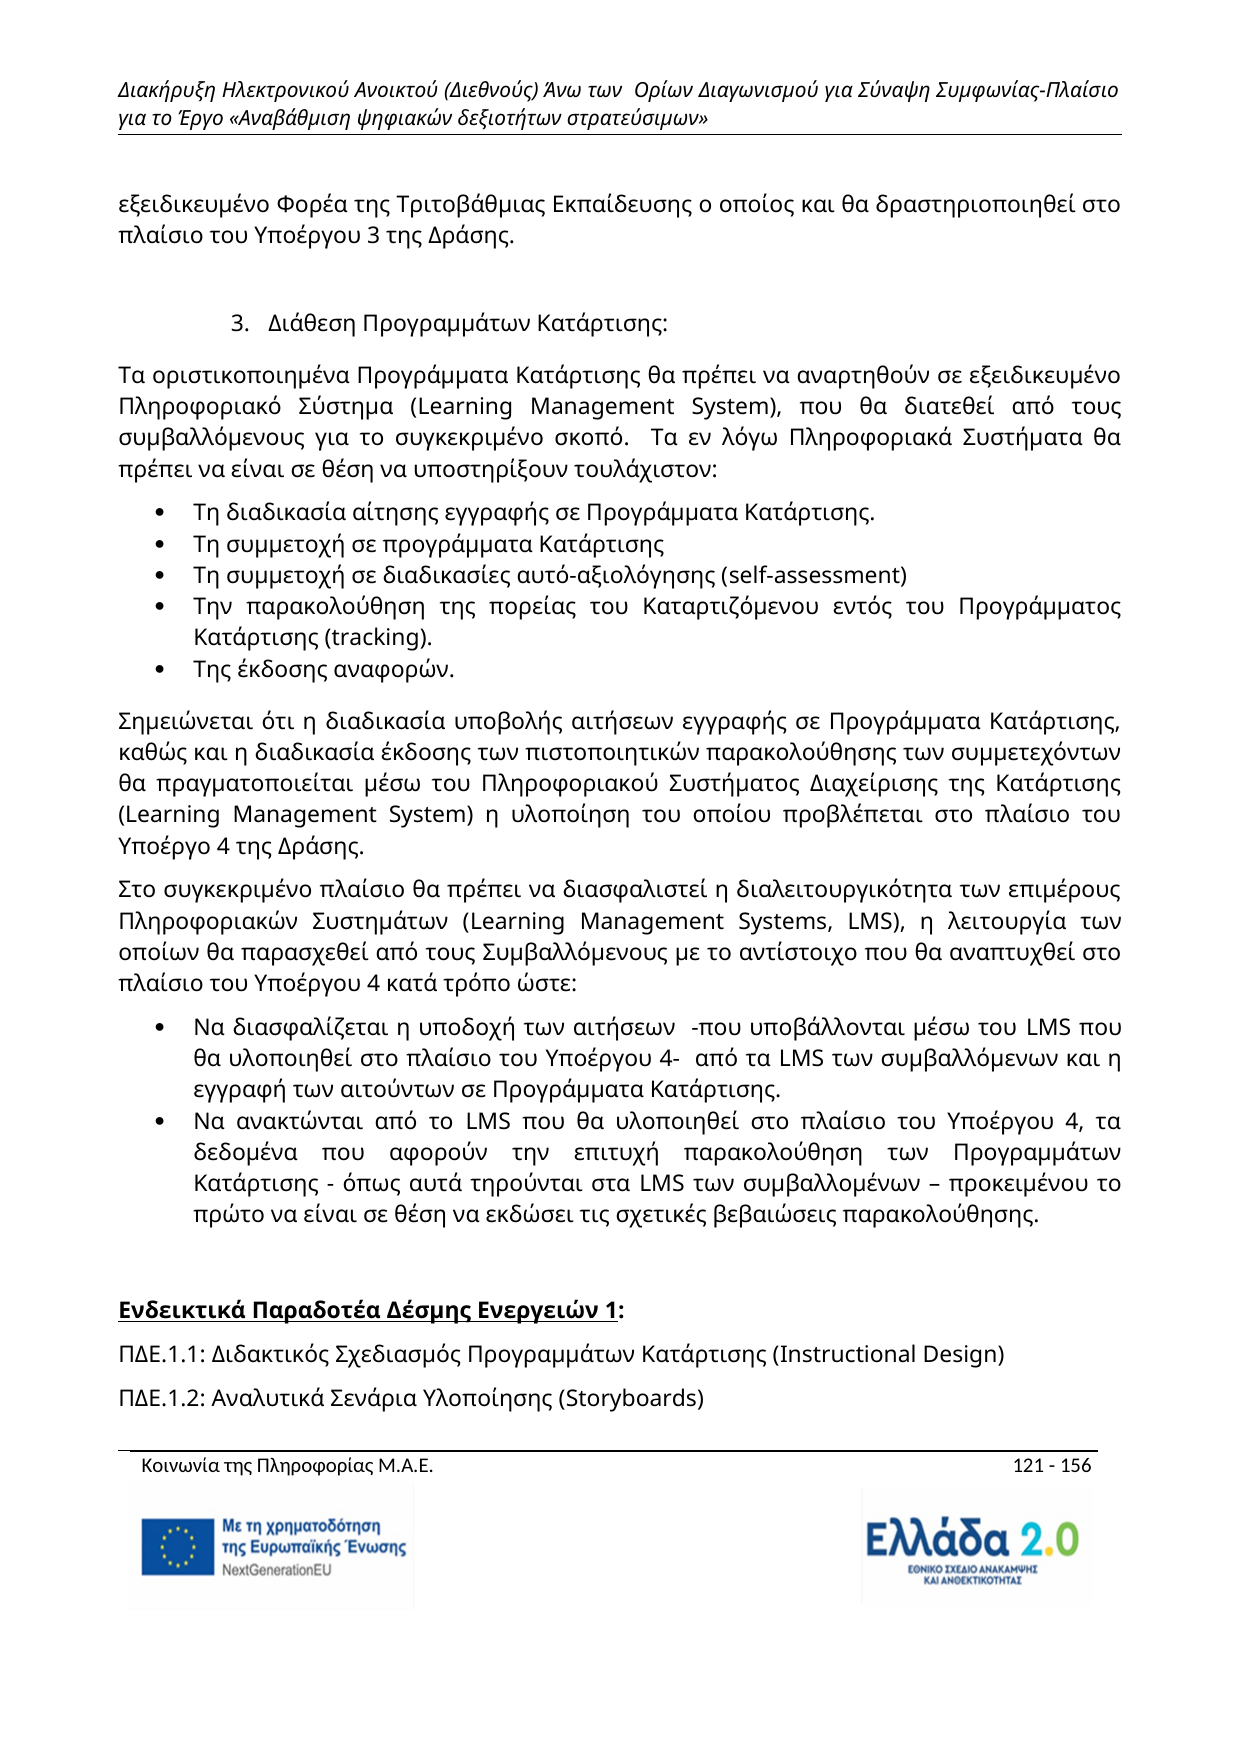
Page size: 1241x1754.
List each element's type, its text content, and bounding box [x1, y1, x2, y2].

list Διάθεση Προγραμμάτων Κατάρτισης: [231, 307, 1122, 338]
list Την παρακολούθηση της πορείας του Καταρτιζόμενου εντός του Προγράμματος Κατάρτισης (tracking). [156, 590, 1122, 653]
text ΠΔΕ.1.1: Διδακτικός Σχεδιασμός Προγραμμάτων Κατάρτισης (Instructional Design) [118, 1338, 1122, 1369]
picture [118, 1478, 1092, 1670]
text Ενδεικτικά Παραδοτέα Δέσμης Ενεργειών 1: [118, 1294, 1122, 1326]
text Τα οριστικοποιημένα Προγράμματα Κατάρτισης θα πρέπει να αναρτηθούν σε εξειδικευμένο Πληροφοριακό Σύστημα (Learning Management System), που θα διατεθεί από τους συμβαλλόμενους για το συγκεκριμένο σκοπό. Τα εν λόγω Πληροφοριακά Συστήματα θα πρέπει να είναι σε θέση να υποστηρίξουν τουλάχιστον: [118, 359, 1122, 484]
text Σημειώνεται ότι η διαδικασία υποβολής αιτήσεων εγγραφής σε Προγράμματα Κατάρτισης, καθώς και η διαδικασία έκδοσης των πιστοποιητικών παρακολούθησης των συμμετεχόντων θα πραγματοποιείται μέσω του Πληροφοριακού Συστήματος Διαχείρισης της Κατάρτισης (Learning Management System) η υλοποίηση του οποίου προβλέπεται στο πλαίσιο του Υποέργο 4 της Δράσης. [118, 705, 1122, 861]
list Της έκδοσης αναφορών. [156, 653, 1122, 684]
list Να ανακτώνται από το LMS που θα υλοποιηθεί στο πλαίσιο του Υποέργου 4, τα δεδομένα που αφορούν την επιτυχή παρακολούθηση των Προγραμμάτων Κατάρτισης - όπως αυτά τηρούνται στα LMS των συμβαλλομένων – προκειμένου το πρώτο να είναι σε θέση να εκδώσει τις σχετικές βεβαιώσεις παρακολούθησης. [156, 1105, 1122, 1230]
list Τη διαδικασία αίτησης εγγραφής σε Προγράμματα Κατάρτισης. [156, 496, 1122, 528]
list Να διασφαλίζεται η υποδοχή των αιτήσεων -που υποβάλλονται μέσω του LMS που θα υλοποιηθεί στο πλαίσιο του Υποέργου 4- από τα LMS των συμβαλλόμενων και η εγγραφή των αιτούντων σε Προγράμματα Κατάρτισης. [156, 1011, 1122, 1105]
text Στο συγκεκριμένο πλαίσιο θα πρέπει να διασφαλιστεί η διαλειτουργικότητα των επιμέρους Πληροφοριακών Συστημάτων (Learning Management Systems, LMS), η λειτουργία των οποίων θα παρασχεθεί από τους Συμβαλλόμενους με το αντίστοιχο που θα αναπτυχθεί στο πλαίσιο του Υποέργου 4 κατά τρόπο ώστε: [118, 873, 1122, 998]
text ΠΔΕ.1.2: Αναλυτικά Σενάρια Υλοποίησης (Storyboards) [118, 1382, 1122, 1413]
list Τη συμμετοχή σε προγράμματα Κατάρτισης [156, 528, 1122, 559]
list Τη συμμετοχή σε διαδικασίες αυτό-αξιολόγησης (self-assessment) [156, 559, 1122, 590]
